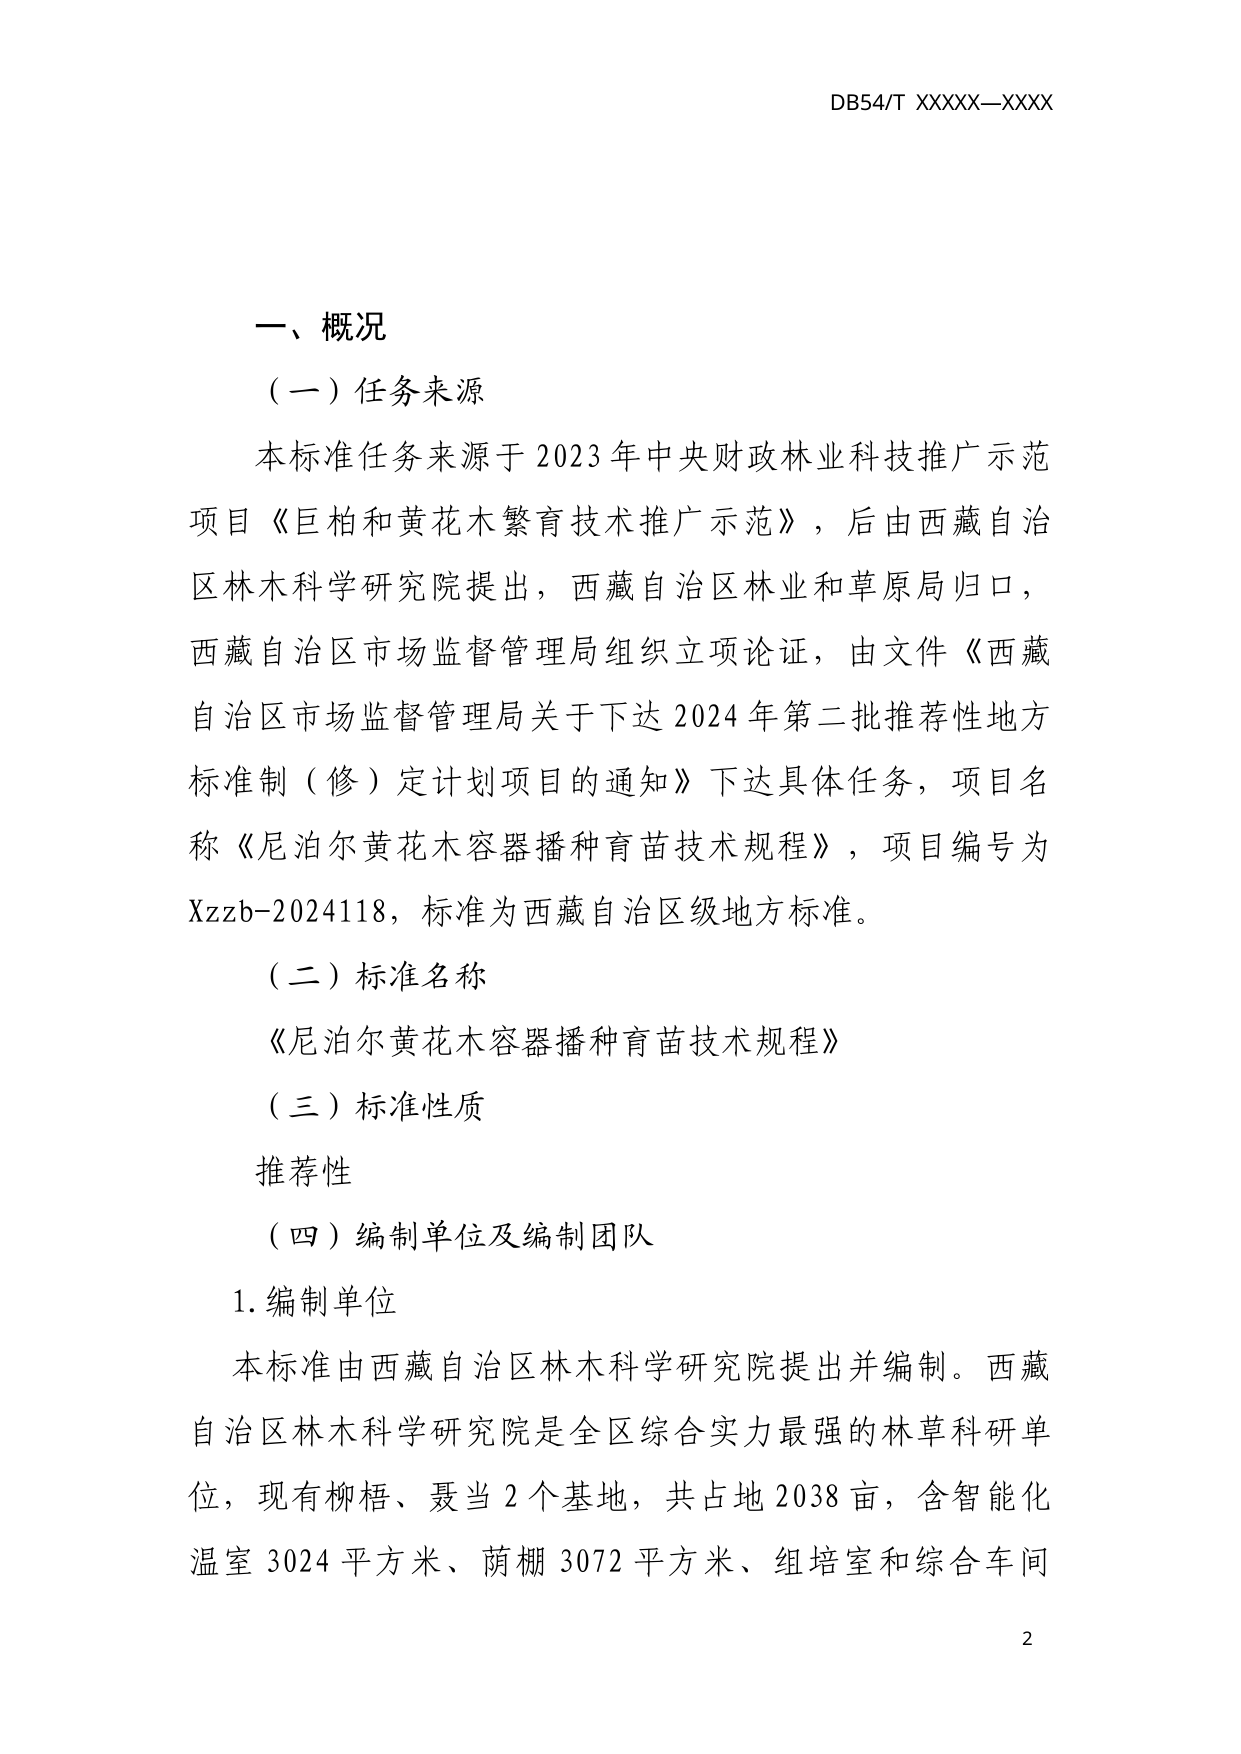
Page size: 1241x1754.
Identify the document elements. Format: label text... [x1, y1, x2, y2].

text （三）标准性质 [187, 1072, 1053, 1137]
text 1.编制单位 [187, 1267, 1053, 1332]
text 推荐性 [187, 1137, 1053, 1202]
text （四）编制单位及编制团队 [187, 1202, 1053, 1267]
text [187, 1332, 1053, 1592]
text 一、概况 [187, 292, 1053, 357]
text （一）任务来源 [187, 357, 1053, 422]
text 《尼泊尔黄花木容器播种育苗技术规程》 [187, 1007, 1053, 1072]
text （二）标准名称 [187, 942, 1053, 1007]
text 本标准任务来源于2023年中央财政林业科技推广示范项目《巨柏和黄花木繁育技术推广示范》，后由西藏自治区林木科学研究院提出，西藏自治区林业和草原局归口，西藏自治区市场监督管理局组织立项论证，由文件《西藏自治区市场监督管理局关于下达2024年第二批推荐性地方标准制（修）定计划项目的通知》下达具体任务，项目名称《尼泊尔黄花木容器播种育苗技术规程》，项目编号为Xzzb-2024118，标准为西藏自治区级地方标准。 [187, 422, 1053, 942]
